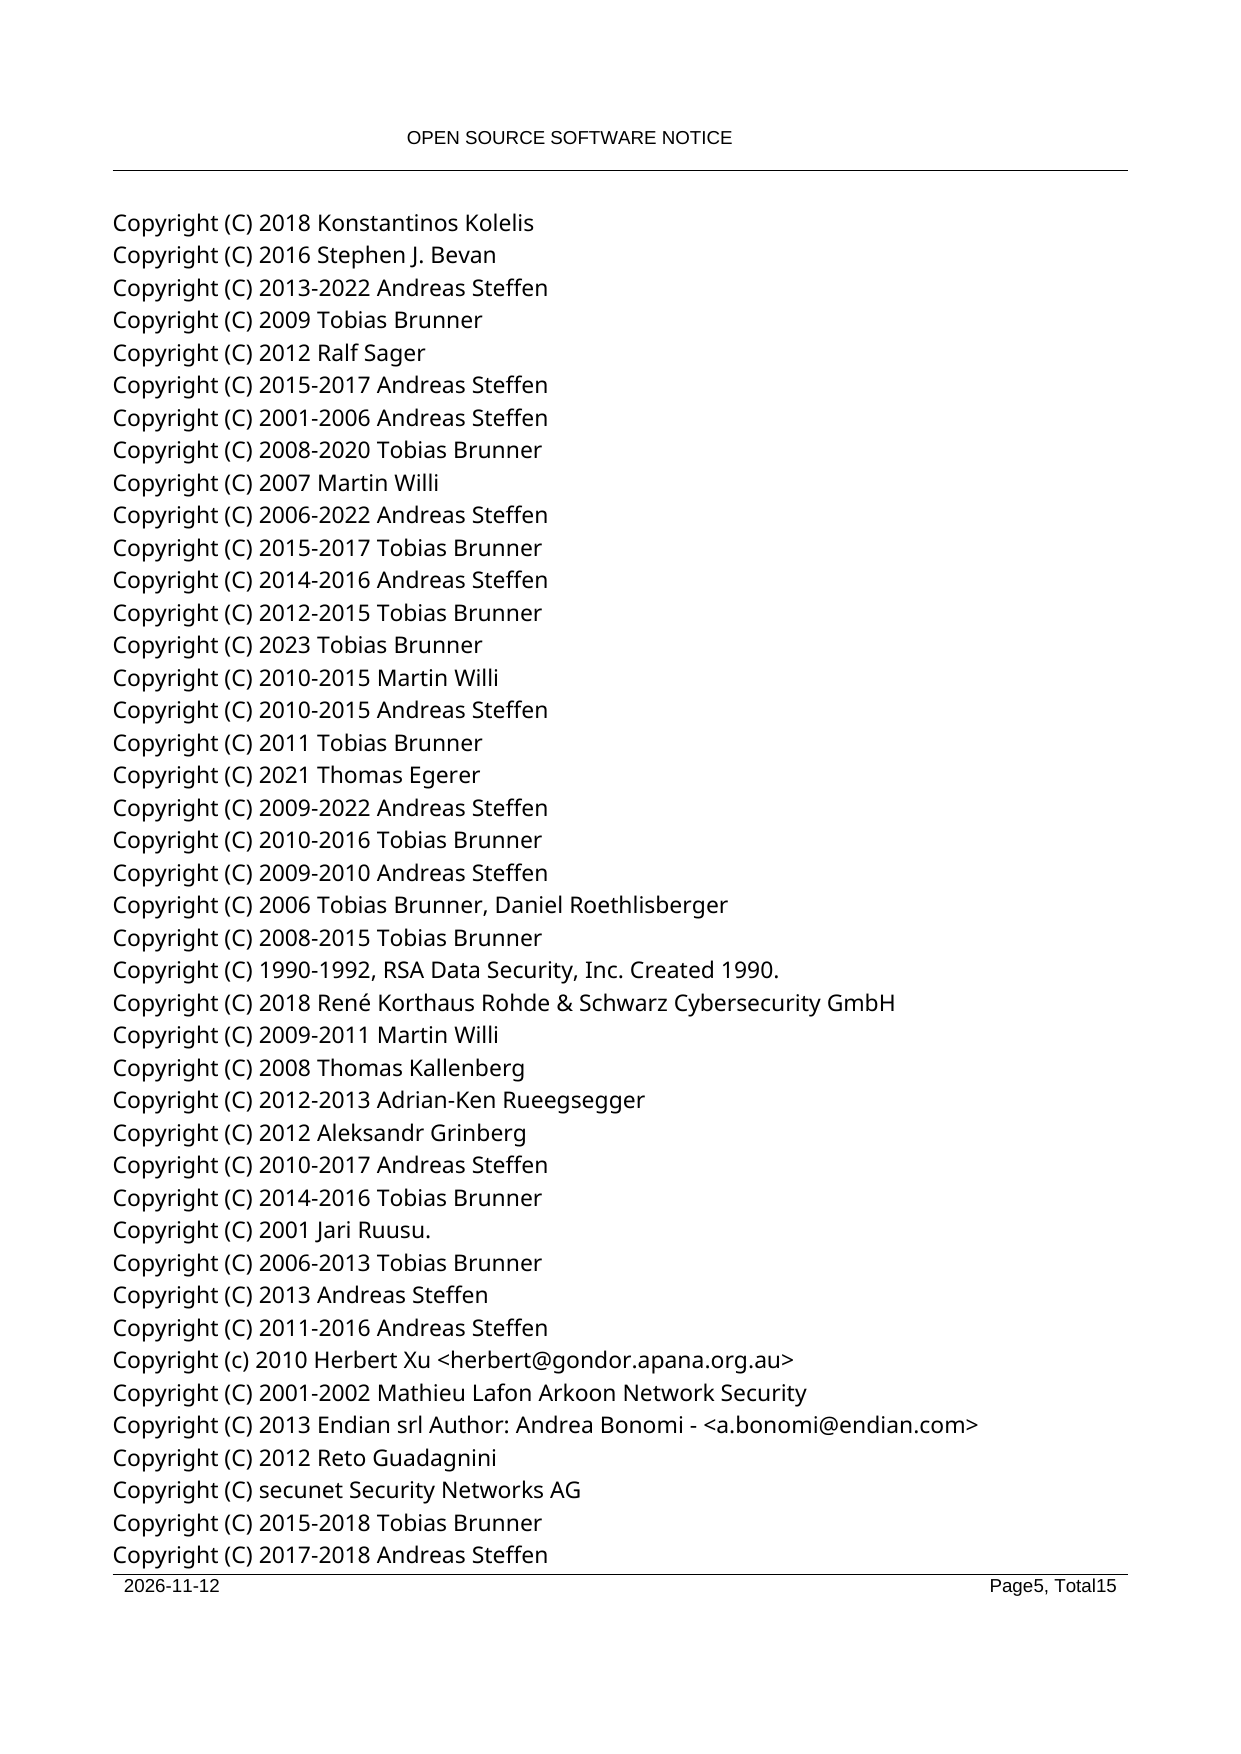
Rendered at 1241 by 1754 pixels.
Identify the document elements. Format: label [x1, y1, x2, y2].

text [112, 206, 1128, 1571]
